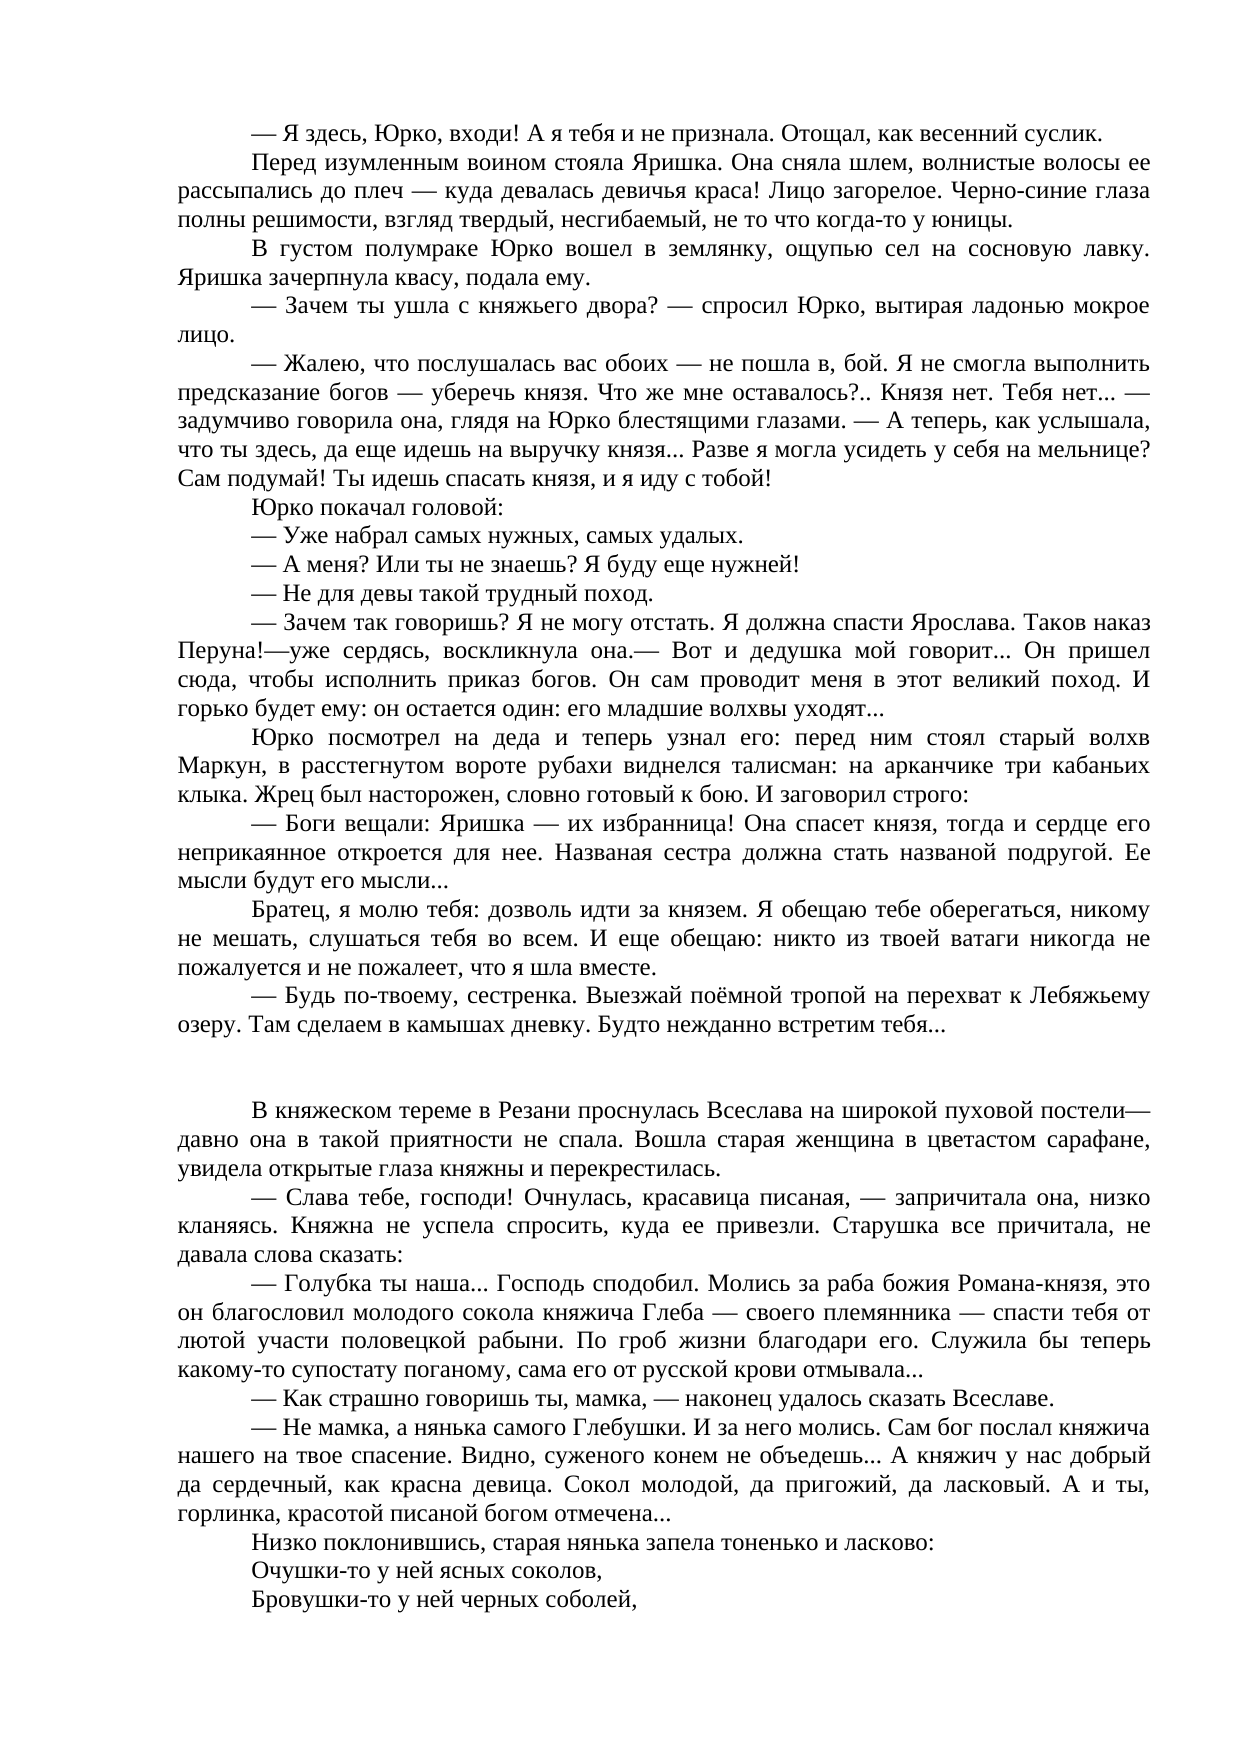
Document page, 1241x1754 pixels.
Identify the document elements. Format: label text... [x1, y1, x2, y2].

text — Будь по-твоему, сестренка. Выезжай поёмной тропой на перехват к Лебяжьему озеру. Там сделаем в камышах дневку. Будто нежданно встретим тебя... [177, 981, 1152, 1038]
text — Зачем так говоришь? Я не могу отстать. Я должна спасти Ярослава. Таков наказ Перуна!—уже сердясь, воскликнула она.— Вот и дедушка мой говорит... Он пришел сюда, чтобы исполнить приказ богов. Он сам проводит меня в этот великий поход. И горько будет ему: он остается один: его младшие волхвы уходят... [177, 607, 1152, 722]
text — Не для девы такой трудный поход. [177, 578, 1152, 607]
text — Слава тебе, господи! Очнулась, красавица писаная, — запричитала она, низко кланяясь. Княжна не успела спросить, куда ее привезли. Старушка все причитала, не давала слова сказать: [177, 1182, 1152, 1268]
text — Уже набрал самых нужных, самых удалых. [177, 521, 1152, 549]
text Очушки-то у ней ясных соколов, [177, 1556, 1152, 1584]
text — Голубка ты наша... Господь сподобил. Молись за раба божия Романа-князя, это он благословил молодого сокола княжича Глеба — своего племянника — спасти тебя от лютой участи половецкой рабыни. По гроб жизни благодари его. Служила бы теперь какому-то супостату поганому, сама его от русской крови отмывала... [177, 1268, 1152, 1383]
text — Зачем ты ушла с княжьего двора? — спросил Юрко, вытирая ладонью мокрое лицо. [177, 291, 1152, 348]
text В княжеском тереме в Резани проснулась Всеслава на широкой пуховой постели—давно она в такой приятности не спала. Вошла старая женщина в цветастом сарафане, увидела открытые глаза княжны и перекрестилась. [177, 1096, 1152, 1182]
text Юрко посмотрел на деда и теперь узнал его: перед ним стоял старый волхв Маркун, в расстегнутом вороте рубахи виднелся талисман: на арканчике три кабаньих клыка. Жрец был насторожен, словно готовый к бою. И заговорил строго: [177, 722, 1152, 808]
text Низко поклонившись, старая нянька запела тоненько и ласково: [177, 1527, 1152, 1556]
text — Боги вещали: Яришка — их избранница! Она спасет князя, тогда и сердце его неприкаянное откроется для нее. Названая сестра должна стать названой подругой. Ее мысли будут его мысли... [177, 808, 1152, 894]
text — Я здесь, Юрко, входи! А я тебя и не признала. Отощал, как весенний суслик. [177, 118, 1152, 147]
text Бровушки-то у ней черных соболей, [177, 1584, 1152, 1613]
text — А меня? Или ты не знаешь? Я буду еще нужней! [177, 549, 1152, 578]
text — Как страшно говоришь ты, мамка, — наконец удалось сказать Всеславе. [177, 1383, 1152, 1412]
text Братец, я молю тебя: дозволь идти за князем. Я обещаю тебе оберегаться, никому не мешать, слушаться тебя во всем. И еще обещаю: никто из твоей ватаги никогда не пожалуется и не пожалеет, что я шла вместе. [177, 894, 1152, 981]
text Юрко покачал головой: [177, 492, 1152, 521]
text — Не мамка, а нянька самого Глебушки. И за него молись. Сам бог послал княжича нашего на твое спасение. Видно, суженого конем не объедешь... А княжич у нас добрый да сердечный, как красна девица. Сокол молодой, да пригожий, да ласковый. А и ты, горлинка, красотой писаной богом отмечена... [177, 1412, 1152, 1527]
text Перед изумленным воином стояла Яришка. Она сняла шлем, волнистые волосы ее рассыпались до плеч — куда девалась девичья краса! Лицо загорелое. Черно-синие глаза полны решимости, взгляд твердый, несгибаемый, не то что когда-то у юницы. [177, 147, 1152, 233]
text — Жалею, что послушалась вас обоих — не пошла в, бой. Я не смогла выполнить предсказание богов — уберечь князя. Что же мне оставалось?.. Князя нет. Тебя нет... — задумчиво говорила она, глядя на Юрко блестящими глазами. — А теперь, как услышала, что ты здесь, да еще идешь на выручку князя... Разве я могла усидеть у себя на мельнице? Сам подумай! Ты идешь спасать князя, и я иду с тобой! [177, 348, 1152, 492]
text В густом полумраке Юрко вошел в землянку, ощупью сел на сосновую лавку. Яришка зачерпнула квасу, подала ему. [177, 233, 1152, 291]
